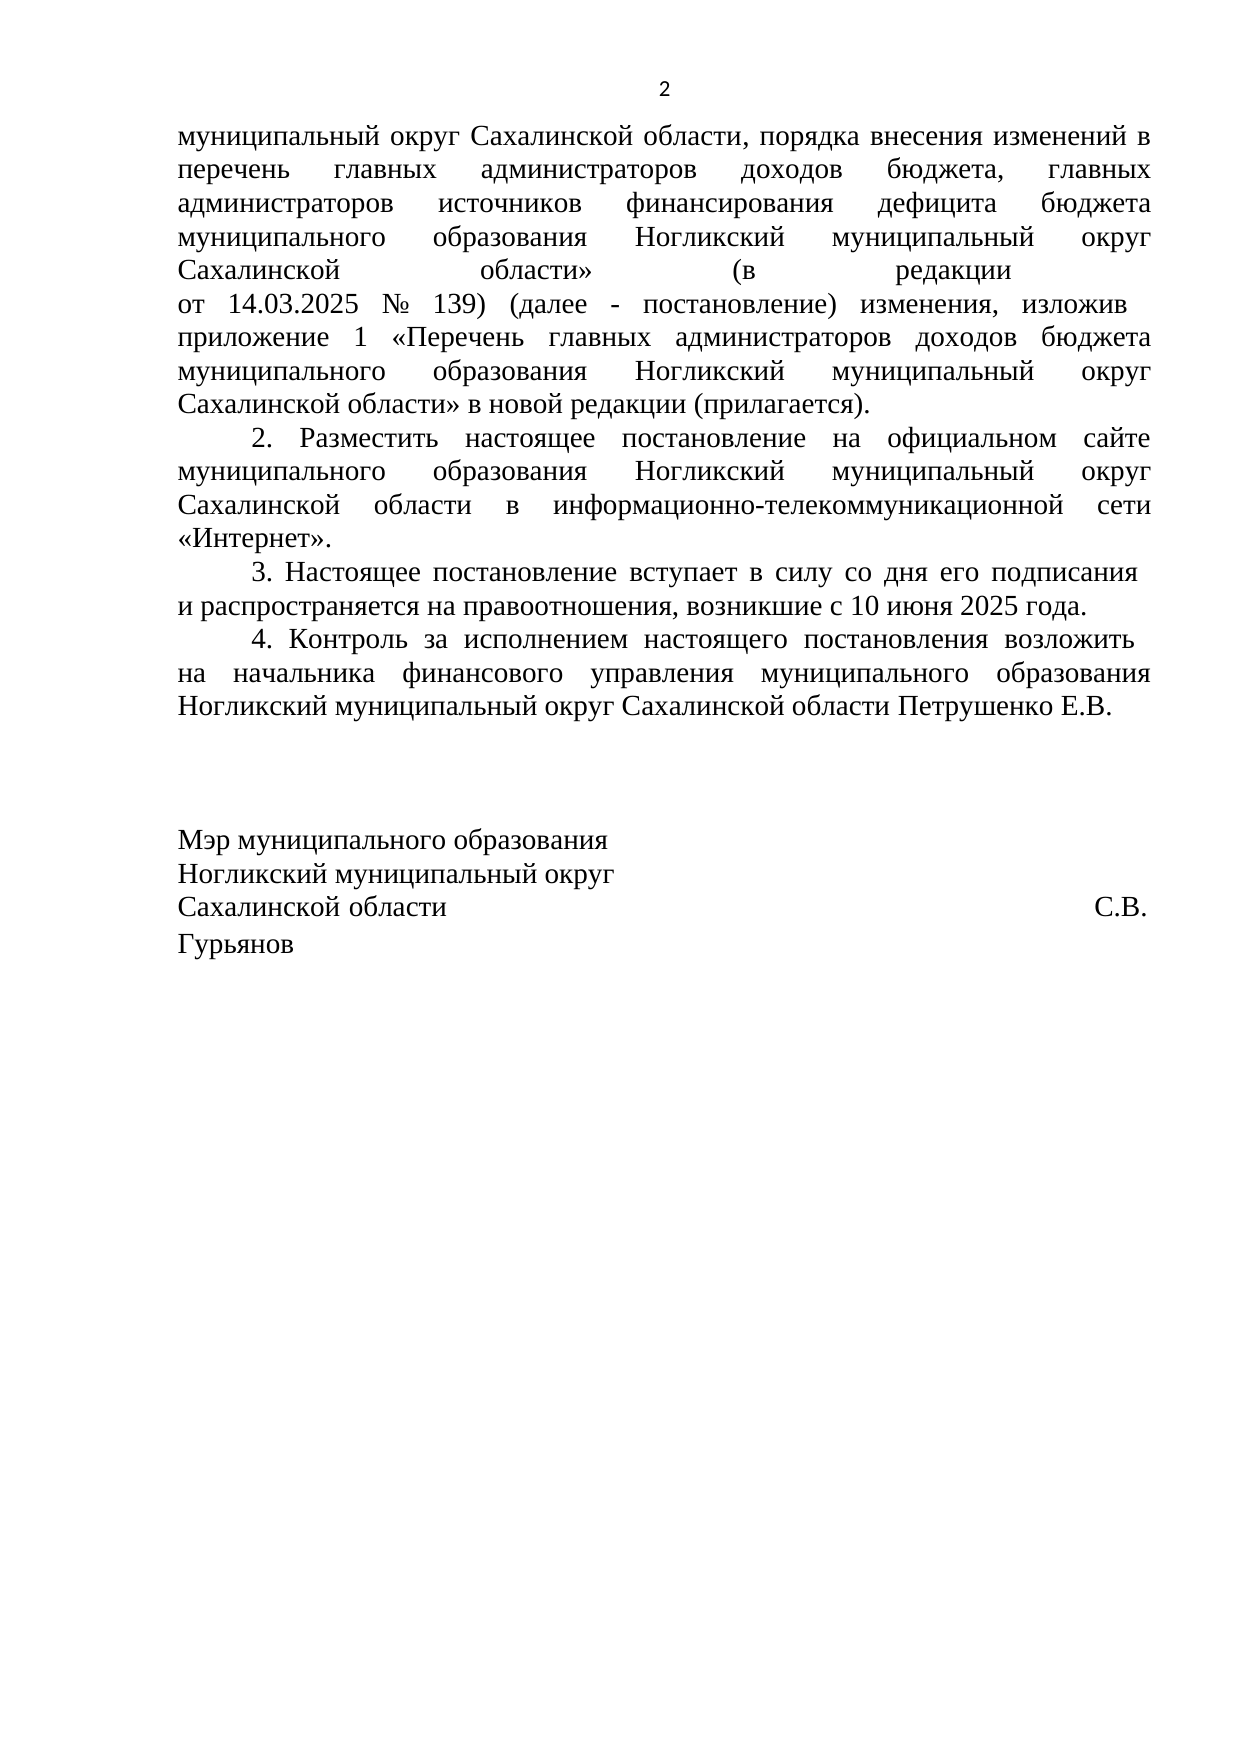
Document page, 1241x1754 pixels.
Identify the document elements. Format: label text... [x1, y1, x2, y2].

text Сахалинской области С.В. Гурьянов [177, 889, 1152, 959]
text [177, 118, 1152, 420]
text Ногликский муниципальный округ [177, 856, 1152, 889]
text 3. Настоящее постановление вступает в силу со дня его подписания и распространяется на правоотношения, возникшие с 10 июня 2025 года. [177, 554, 1152, 621]
text 4. Контроль за исполнением настоящего постановления возложить на начальника финансового управления муниципального образования Ногликский муниципальный округ Сахалинской области Петрушенко Е.В. [177, 621, 1152, 722]
text Мэр муниципального образования [177, 822, 1152, 856]
text 2. Разместить настоящее постановление на официальном сайте муниципального образования Ногликский муниципальный округ Сахалинской области в информационно-телекоммуникационной сети «Интернет». [177, 420, 1152, 554]
